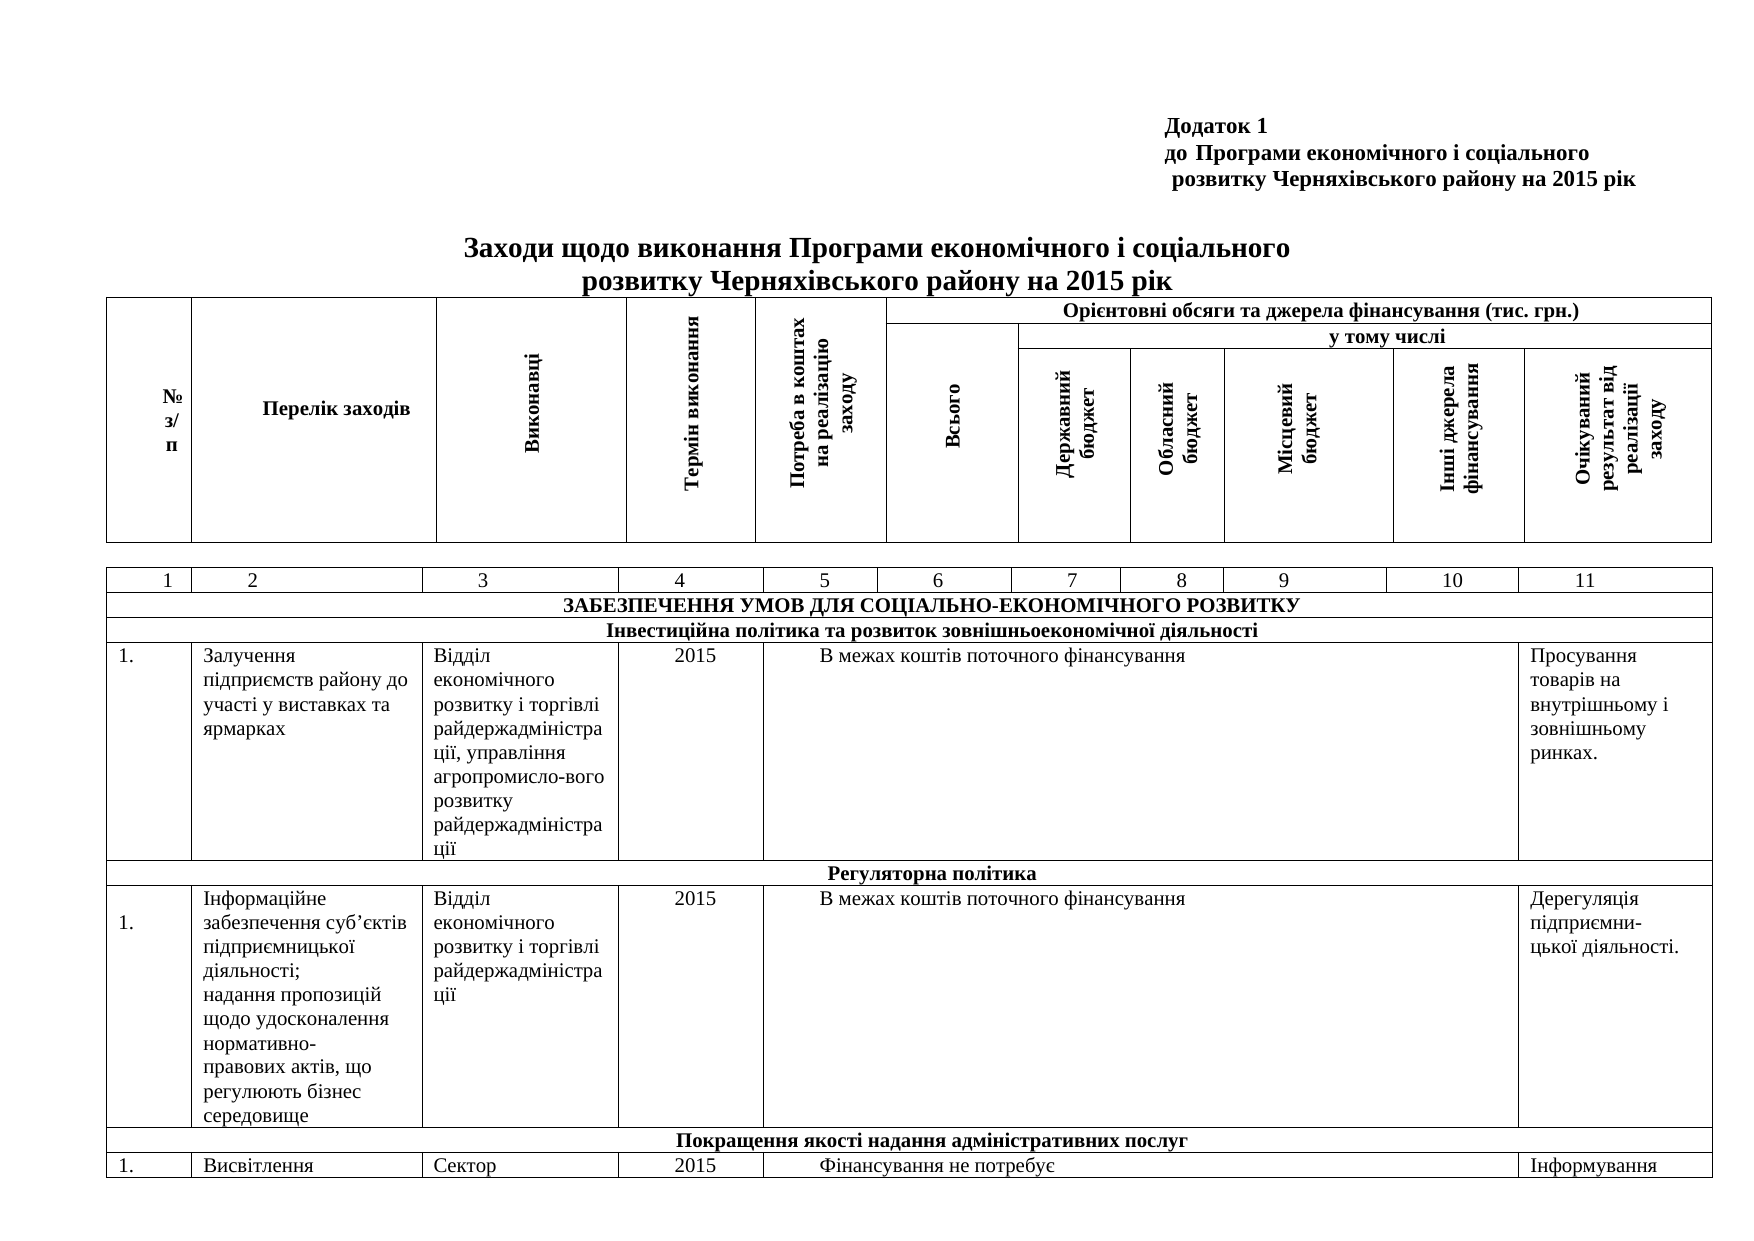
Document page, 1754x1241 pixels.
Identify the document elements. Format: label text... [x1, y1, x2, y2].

text розвитку Черняхівського району на 2015 рік [118, 165, 1636, 191]
text Заходи щодо виконання Програми економічного і соціального [118, 230, 1636, 263]
table_cell Залучення підприємств району до участі у виставках та ярмарках [192, 643, 422, 860]
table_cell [764, 1153, 1518, 1177]
table_header Перелік заходів [192, 298, 436, 542]
table_header Термін виконання [627, 298, 755, 542]
table_header 10 [1387, 568, 1518, 592]
table_cell Державний бюджет [1019, 349, 1130, 542]
table_header Виконавці [437, 298, 626, 542]
table_cell у тому числі [1019, 324, 1711, 348]
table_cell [192, 1153, 422, 1177]
table_cell 1. [107, 643, 191, 860]
table_header Орієнтовні обсяги та джерела фінансування (тис. грн.) [887, 298, 1711, 323]
table_cell 1. [107, 1153, 191, 1177]
table_header 7 [1012, 568, 1120, 592]
table_cell 2015 [619, 643, 763, 860]
table_cell Інвестиційна політика та розвиток зовнішньоекономічної діяльності [107, 618, 1712, 642]
table_cell Обласний бюджет [1131, 349, 1224, 542]
table_cell Інформаційне забезпечення суб’єктів підприємницької діяльності; надання пропозицій щодо удосконалення нормативно- правових актів, що регулюють бізнес середовище [192, 886, 422, 1127]
table_header 3 [423, 568, 618, 592]
table_header 9 [1224, 568, 1386, 592]
table_header Потреба в коштах на реалізацію заходу [756, 298, 886, 542]
text Додаток 1 [118, 112, 1636, 139]
table_header 8 [1121, 568, 1223, 592]
table_header 11 [1519, 568, 1712, 592]
table_header № з/п [107, 298, 191, 542]
table_cell Регуляторна політика [107, 861, 1712, 885]
table_cell 1. [107, 886, 191, 1127]
table_cell ЗАБЕЗПЕЧЕННЯ УМОВ ДЛЯ СОЦІАЛЬНО-ЕКОНОМІЧНОГО РОЗВИТКУ [107, 593, 1712, 617]
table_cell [423, 1153, 618, 1177]
table_header 5 [764, 568, 877, 592]
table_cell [1519, 1153, 1712, 1177]
table_header 2 [192, 568, 422, 592]
table_cell 2015 [619, 1153, 763, 1177]
table_cell Інші джерела фінансування [1394, 349, 1524, 542]
table_cell Просування товарів на внутрішньому і зовнішньому ринках. [1519, 643, 1712, 860]
table_cell Відділ економічного розвитку і торгівлі райдержадміністрації [423, 886, 618, 1127]
text розвитку Черняхівського району на 2015 рік [118, 263, 1636, 297]
table_cell Відділ економічного розвитку і торгівлі райдержадміністрації, управління агропромисло-вого розвитку райдержадміністрації [423, 643, 618, 860]
table_header 4 [619, 568, 763, 592]
text до Програми економічного і соціального [118, 139, 1636, 165]
table_cell Очікуваний результат від реалізації заходу [1525, 349, 1711, 542]
table_cell В межах коштів поточного фінансування [764, 886, 1518, 1127]
table_cell Покращення якості надання адміністративних послуг [107, 1128, 1712, 1152]
table_header 1 [107, 568, 191, 592]
table_cell В межах коштів поточного фінансування [764, 643, 1518, 860]
table_cell 2015 [619, 886, 763, 1127]
table_cell Дерегуляція підприємни- цької діяльності. [1519, 886, 1712, 1127]
table_cell Всього [887, 324, 1018, 542]
table_header 6 [878, 568, 1011, 592]
table_cell Місцевий бюджет [1225, 349, 1393, 542]
